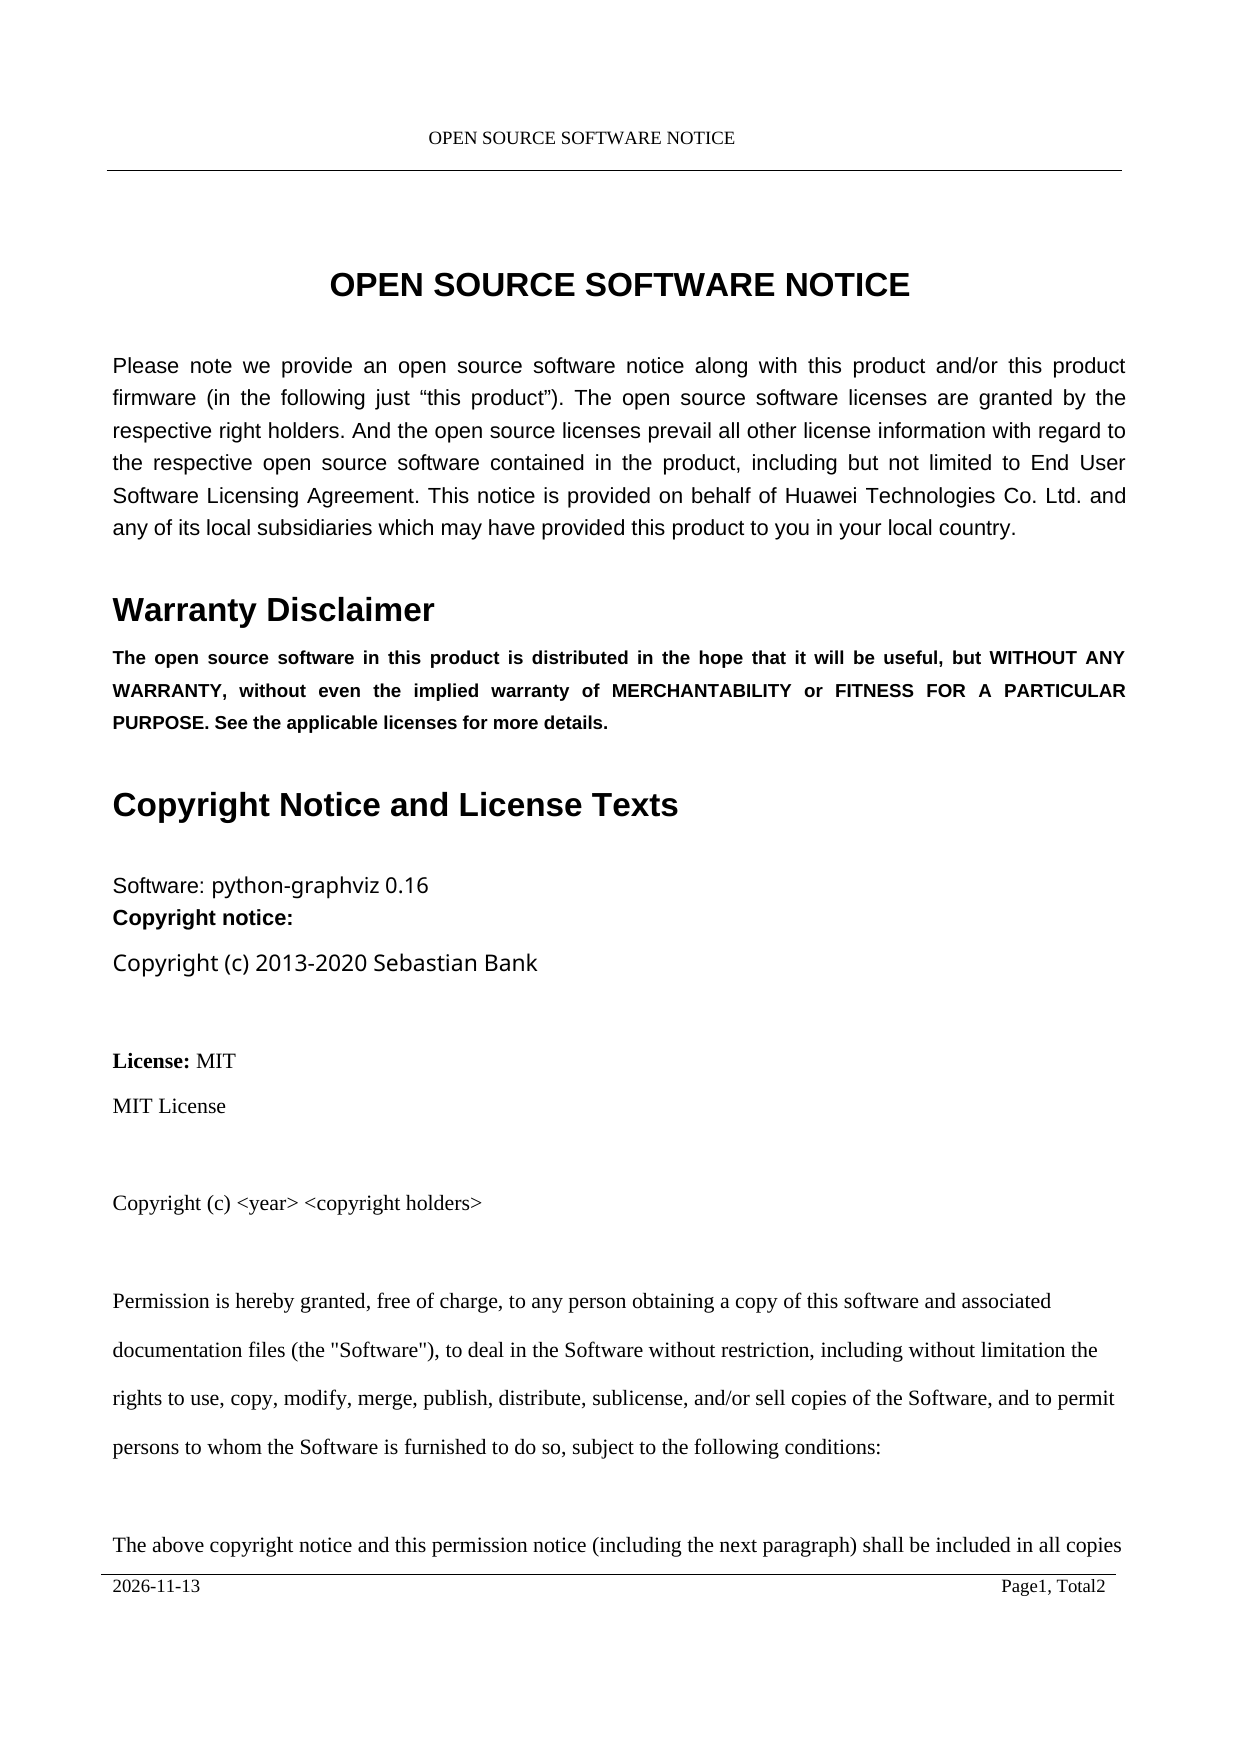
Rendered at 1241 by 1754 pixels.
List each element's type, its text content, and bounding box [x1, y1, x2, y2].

text License: MIT [112, 1044, 1128, 1077]
text OPEN SOURCE SOFTWARE NOTICE [112, 251, 1128, 316]
text The open source software in this product is distributed in the hope that it will be useful, but WITHOUT ANY WARRANTY, without even the implied warranty of MERCHANTABILITY or FITNESS FOR A PARTICULAR PURPOSE. See the applicable licenses for more details. [112, 641, 1128, 739]
text Warranty Disclaimer [112, 576, 1128, 641]
text Copyright Notice and License Texts [112, 771, 1128, 836]
text Please note we provide an open source software notice along with this product and/or this product firmware (in the following just “this product”). The open source software licenses are granted by the respective right holders. And the open source licenses prevail all other license information with regard to the respective open source software contained in the product, including but not limited to End User Software Licensing Agreement. This notice is provided on behalf of Huawei Technologies Co. Ltd. and any of its local subsidiaries which may have provided this product to you in your local country. [112, 349, 1128, 544]
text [112, 1089, 1128, 1560]
text Copyright (c) 2013-2020 Sebastian Bank [112, 947, 1128, 1028]
text Copyright notice: [112, 901, 1128, 934]
text Software: python-graphviz 0.16 [112, 869, 1128, 901]
